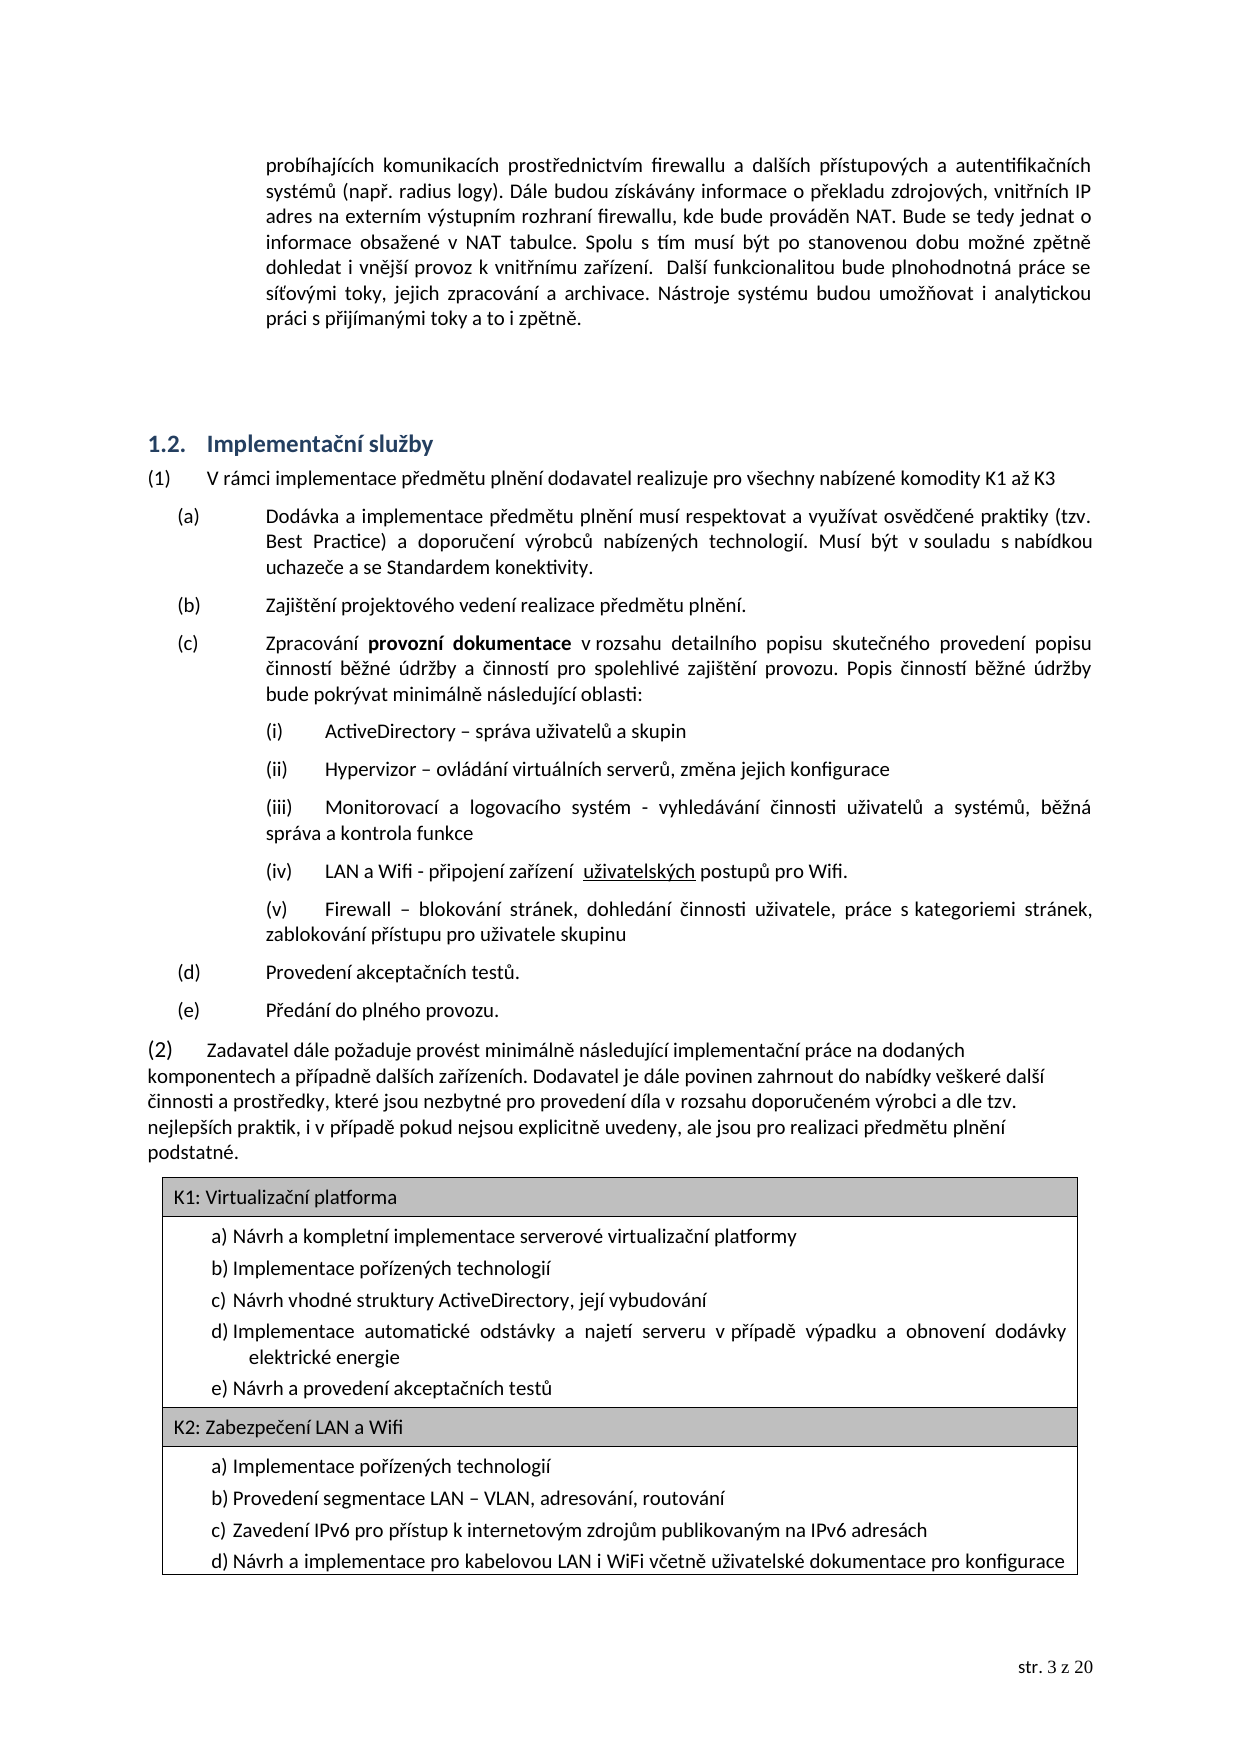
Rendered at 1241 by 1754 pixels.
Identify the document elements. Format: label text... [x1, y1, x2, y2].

list Předání do plného provozu. [177, 997, 1093, 1022]
list Hypervizor – ovládání virtuálních serverů, změna jejich konfigurace [266, 757, 1093, 782]
list ActiveDirectory – správa uživatelů a skupin [266, 719, 1093, 744]
list Zajištění projektového vedení realizace předmětu plnění. [177, 592, 1093, 617]
table_header K1: Virtualizační platforma [163, 1178, 1077, 1216]
list Firewall – blokování stránek, dohledání činnosti uživatele, práce s kategoriemi stránek, zablokování přístupu pro uživatele skupinu [266, 896, 1093, 947]
list Dodávka a implementace předmětu plnění musí respektovat a využívat osvědčené praktiky (tzv. Best Practice) a doporučení výrobců nabízených technologií. Musí být v souladu s nabídkou uchazeče a se Standardem konektivity. [177, 503, 1093, 579]
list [177, 153, 1093, 331]
list Zadavatel dále požaduje provést minimálně následující implementační práce na dodaných komponentech a případně dalších zařízeních. Dodavatel je dále povinen zahrnout do nabídky veškeré další činnosti a prostředky, které jsou nezbytné pro provedení díla v rozsahu doporučeném výrobci a dle tzv. nejlepších praktik, i v případě pokud nejsou explicitně uvedeny, ale jsou pro realizaci předmětu plnění podstatné. [147, 1035, 1093, 1165]
table_cell K2: Zabezpečení LAN a Wifi [163, 1408, 1077, 1446]
list Monitorovací a logovacího systém - vyhledávání činnosti uživatelů a systémů, běžná správa a kontrola funkce [266, 794, 1093, 845]
list Provedení akceptačních testů. [177, 959, 1093, 984]
list Zpracování provozní dokumentace v rozsahu detailního popisu skutečného provedení popisu činností běžné údržby a činností pro spolehlivé zajištění provozu. Popis činností běžné údržby bude pokrývat minimálně následující oblasti: [177, 630, 1093, 706]
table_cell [163, 1447, 1077, 1574]
list LAN a Wifi - připojení zařízení uživatelských postupů pro Wifi. [266, 858, 1093, 883]
subtitle Implementační služby [147, 429, 1093, 459]
list V rámci implementace předmětu plnění dodavatel realizuje pro všechny nabízené komodity K1 až K3 [147, 465, 1093, 491]
table_cell Návrh a kompletní implementace serverové virtualizační platformy Implementace pořízených technologií Návrh vhodné struktury ActiveDirectory, její vybudování Implementace automatické odstávky a najetí serveru v případě výpadku a obnovení dodávky elektrické energie Návrh a provedení akceptačních testů [163, 1217, 1077, 1407]
